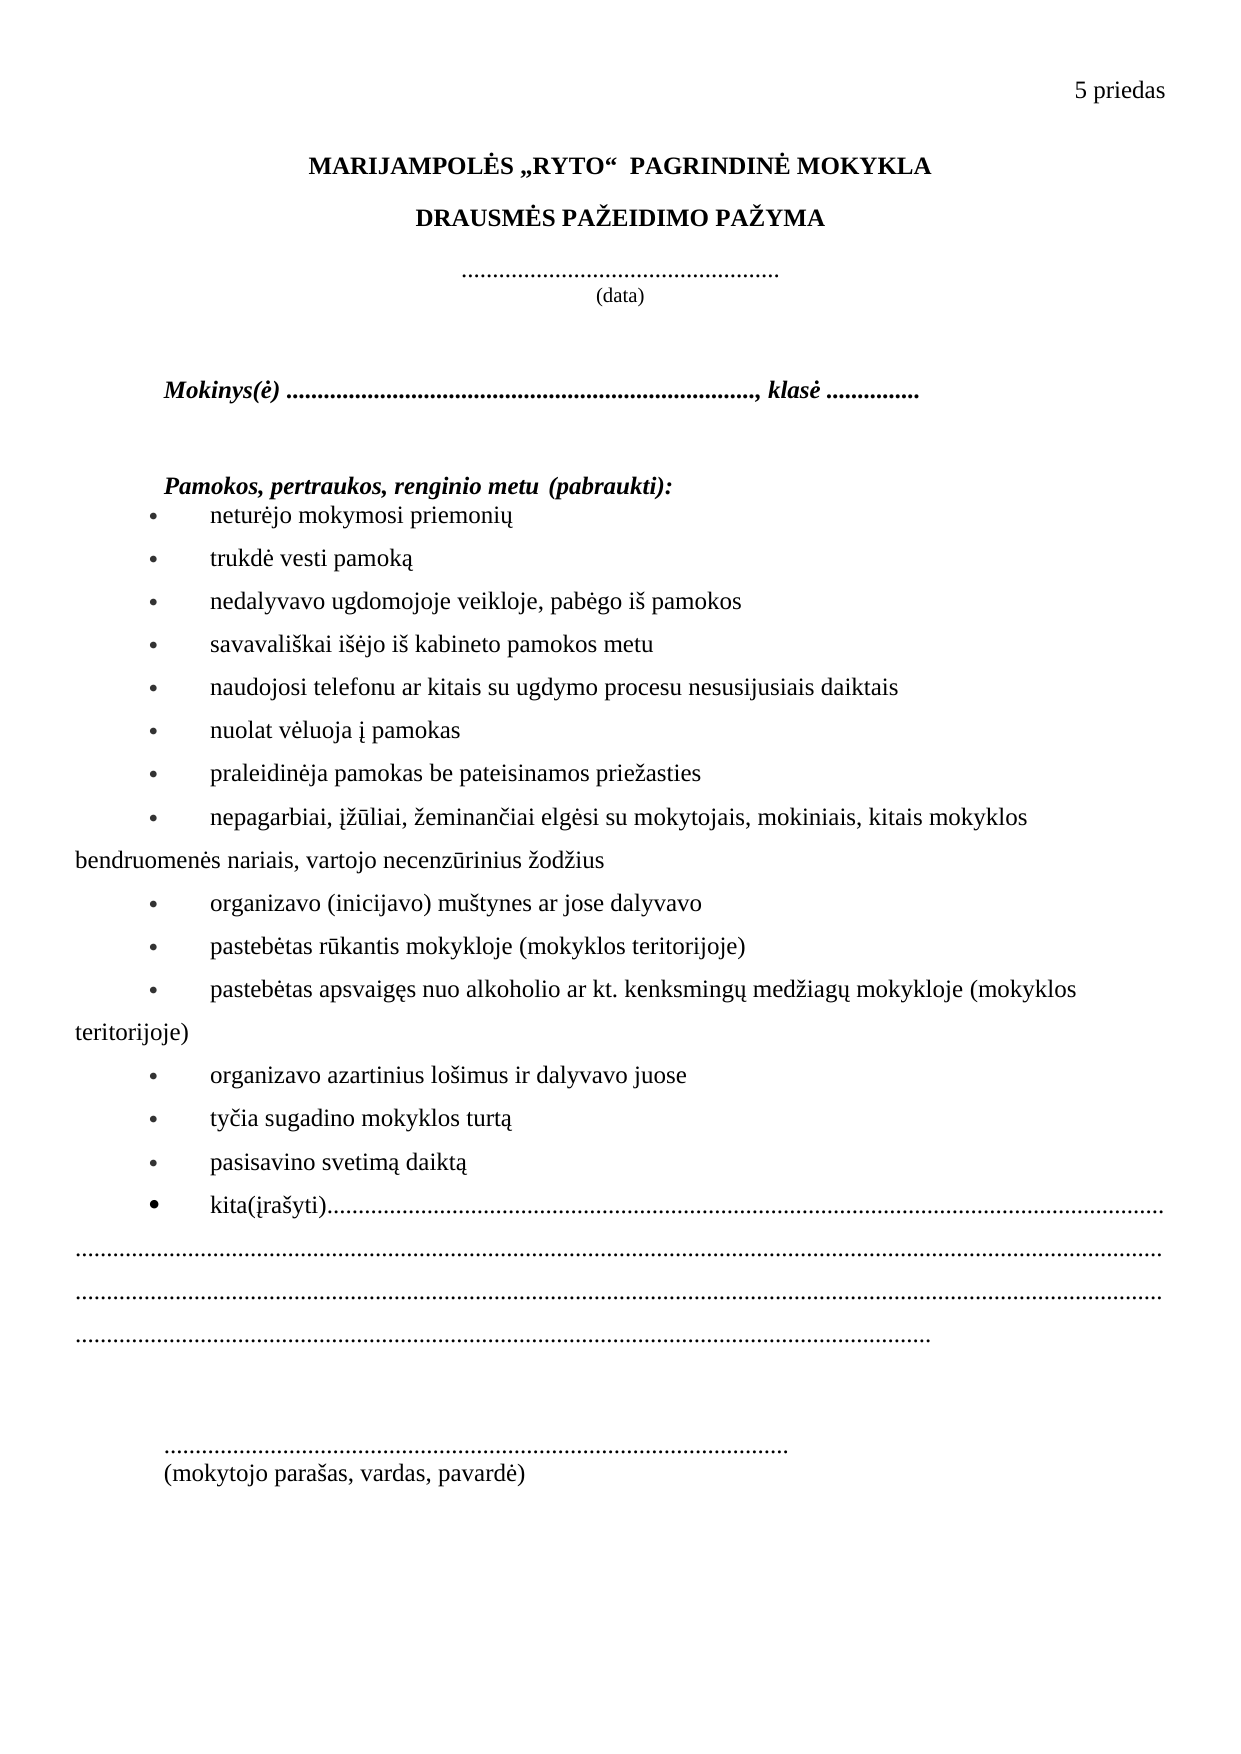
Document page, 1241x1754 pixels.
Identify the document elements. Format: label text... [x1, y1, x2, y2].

list nedalyvavo ugdomojoje veikloje, pabėgo iš pamokos [75, 586, 1165, 615]
list trukdė vesti pamoką [75, 543, 1165, 572]
list pasisavino svetimą daiktą [75, 1147, 1165, 1175]
list nepagarbiai, įžūliai, žeminančiai elgėsi su mokytojais, mokiniais, kitais mokyklos bendruomenės nariais, vartojo necenzūrinius žodžius [75, 802, 1165, 873]
list nuolat vėluoja į pamokas [75, 715, 1165, 744]
list praleidinėja pamokas be pateisinamos priežasties [75, 758, 1165, 787]
list pastebėtas rūkantis mokykloje (mokyklos teritorijoje) [75, 931, 1165, 960]
text .................................................................................................... [164, 1430, 1165, 1458]
list organizavo azartinius lošimus ir dalyvavo juose [75, 1060, 1165, 1089]
text Mokinys(ė) ..........................................................................., klasė ............... [164, 375, 1165, 403]
list tyčia sugadino mokyklos turtą [75, 1103, 1165, 1132]
list naudojosi telefonu ar kitais su ugdymo procesu nesusijusiais daiktais [75, 672, 1165, 701]
text DRAUSMĖS PAŽEIDIMO PAŽYMA [75, 203, 1165, 232]
text ................................................... [75, 254, 1165, 283]
list kita(įrašyti)........................................................................................................................................................................................................................................................................................................................................................................................................................................................................................................................................................................................................................................... [75, 1190, 1165, 1348]
list savavališkai išėjo iš kabineto pamokos metu [75, 629, 1165, 658]
list pastebėtas apsvaigęs nuo alkoholio ar kt. kenksmingų medžiagų mokykloje (mokyklos teritorijoje) [75, 974, 1165, 1046]
text MARIJAMPOLĖS „RYTO“ PAGRINDINĖ MOKYKLA [75, 151, 1165, 180]
text (mokytojo parašas, vardas, pavardė) [164, 1458, 1165, 1487]
list neturėjo mokymosi priemonių [75, 500, 1165, 528]
text 5 priedas [75, 75, 1165, 104]
text (data) [75, 283, 1165, 307]
text Pamokos, pertraukos, renginio metu (pabraukti): [164, 471, 1165, 500]
list organizavo (inicijavo) muštynes ar jose dalyvavo [75, 888, 1165, 917]
